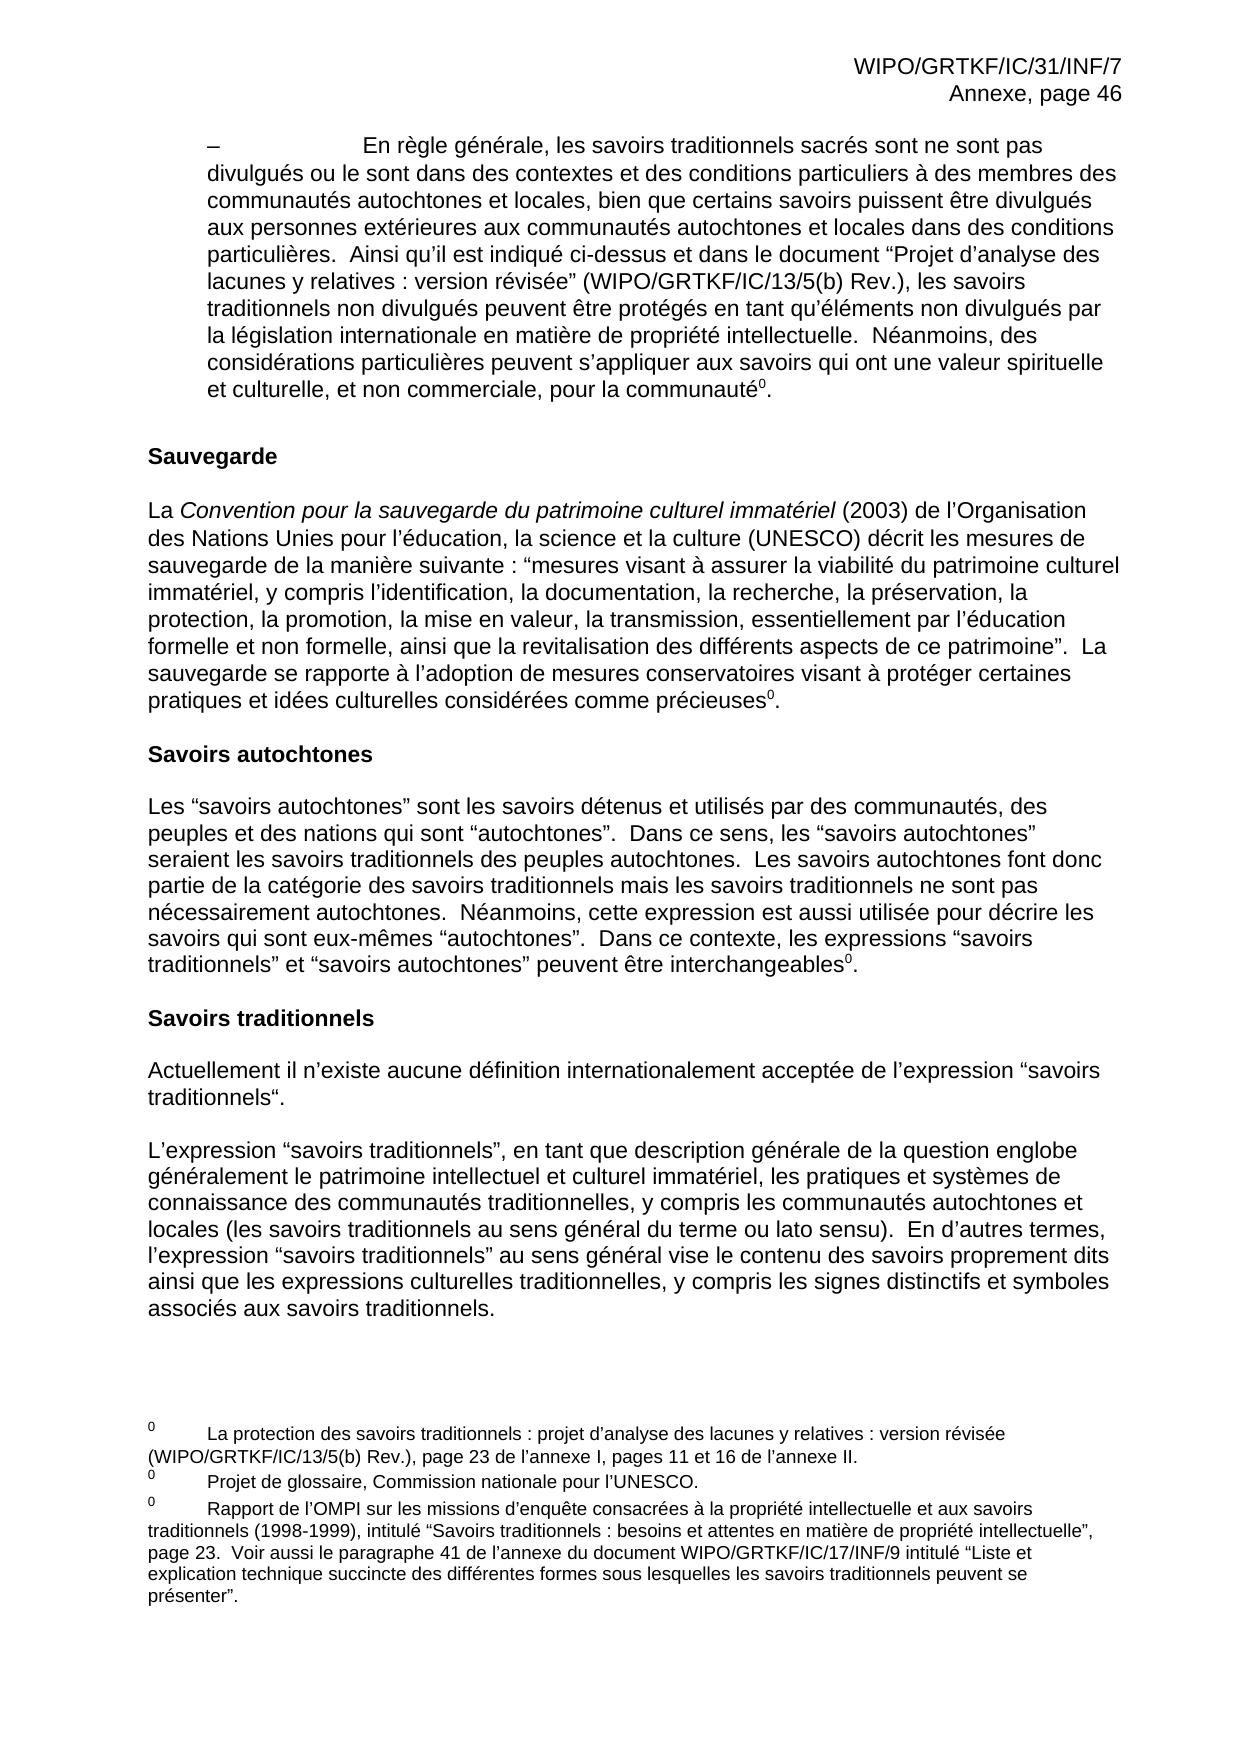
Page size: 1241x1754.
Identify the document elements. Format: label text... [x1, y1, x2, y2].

text Les “savoirs autochtones” sont les savoirs détenus et utilisés par des communautés, des peuples et des nations qui sont “autochtones”. Dans ce sens, les “savoirs autochtones” seraient les savoirs traditionnels des peuples autochtones. Les savoirs autochtones font donc partie de la catégorie des savoirs traditionnels mais les savoirs traditionnels ne sont pas nécessairement autochtones. Néanmoins, cette expression est aussi utilisée pour décrire les savoirs qui sont eux-mêmes “autochtones”. Dans ce contexte, les expressions “savoirs traditionnels” et “savoirs autochtones” peuvent être interchangeables. [148, 793, 1122, 978]
subtitle Sauvegarde [148, 443, 1122, 470]
text Actuellement il n’existe aucune définition internationalement acceptée de l’expression “savoirs traditionnels“. [148, 1057, 1122, 1110]
subtitle Savoirs autochtones [148, 740, 1122, 767]
list En règle générale, les savoirs traditionnels sacrés sont ne sont pas divulgués ou le sont dans des contextes et des conditions particuliers à des membres des communautés autochtones et locales, bien que certains savoirs puissent être divulgués aux personnes extérieures aux communautés autochtones et locales dans des conditions particulières. Ainsi qu’il est indiqué ci-dessus et dans le document “Projet d’analyse des lacunes y relatives : version révisée” (WIPO/GRTKF/IC/13/5(b) Rev.), les savoirs traditionnels non divulgués peuvent être protégés en tant qu’éléments non divulgués par la législation internationale en matière de propriété intellectuelle. Néanmoins, des considérations particulières peuvent s’appliquer aux savoirs qui ont une valeur spirituelle et culturelle, et non commerciale, pour la communauté. [207, 132, 1122, 403]
text L’expression “savoirs traditionnels”, en tant que description générale de la question englobe généralement le patrimoine intellectuel et culturel immatériel, les pratiques et systèmes de connaissance des communautés traditionnelles, y compris les communautés autochtones et locales (les savoirs traditionnels au sens général du terme ou lato sensu). En d’autres termes, l’expression “savoirs traditionnels” au sens général vise le contenu des savoirs proprement dits ainsi que les expressions culturelles traditionnelles, y compris les signes distinctifs et symboles associés aux savoirs traditionnels. [148, 1137, 1122, 1321]
text La Convention pour la sauvegarde du patrimoine culturel immatériel (2003) de l’Organisation des Nations Unies pour l’éducation, la science et la culture (UNESCO) décrit les mesures de sauvegarde de la manière suivante : “mesures visant à assurer la viabilité du patrimoine culturel immatériel, y compris l’identification, la documentation, la recherche, la préservation, la protection, la promotion, la mise en valeur, la transmission, essentiellement par l’éducation formelle et non formelle, ainsi que la revitalisation des différents aspects de ce patrimoine”. La sauvegarde se rapporte à l’adoption de mesures conservatoires visant à protéger certaines pratiques et idées culturelles considérées comme précieuses. [148, 497, 1122, 713]
subtitle Savoirs traditionnels [148, 1004, 1122, 1031]
